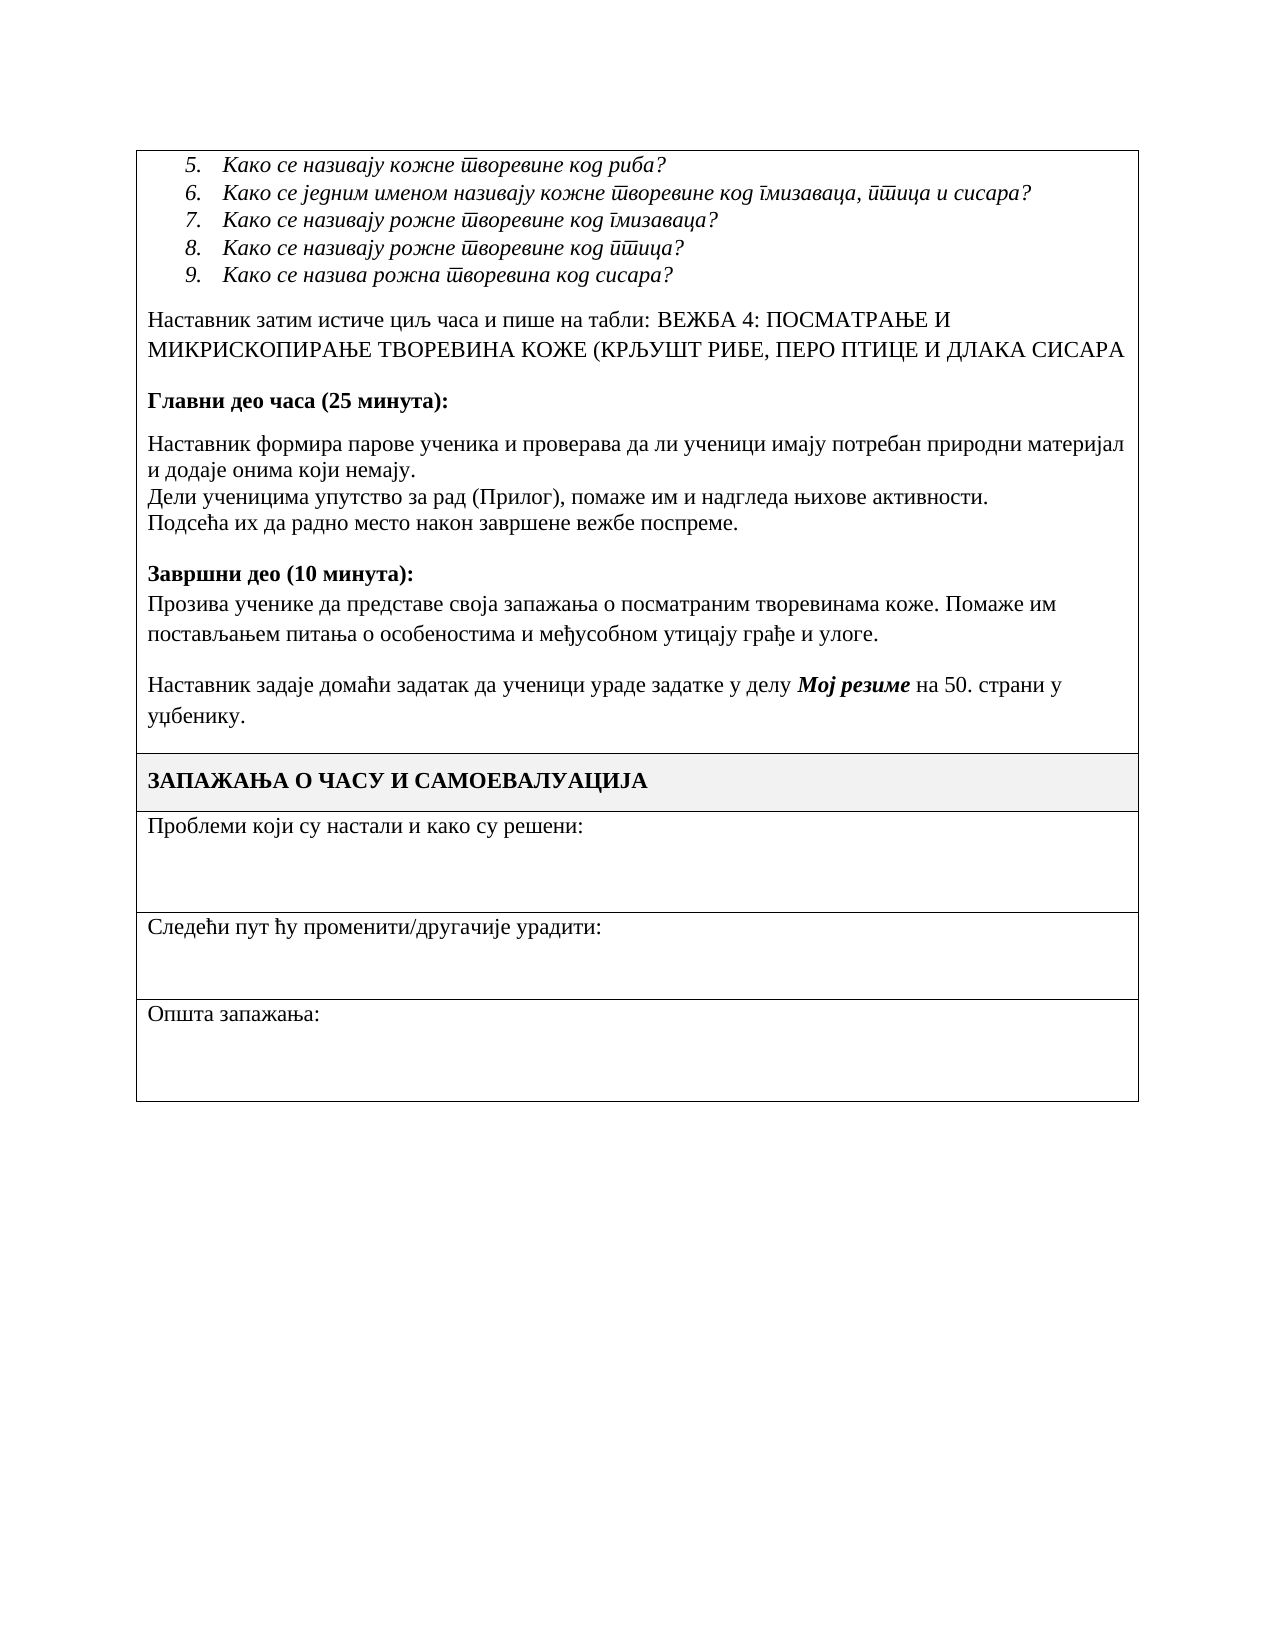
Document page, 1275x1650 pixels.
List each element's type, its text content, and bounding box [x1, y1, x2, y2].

table_cell Проблеми који су настали и како су решени: [137, 812, 1138, 912]
table_cell Следећи пут ћу променити/другачије урадити: [137, 913, 1138, 999]
table_cell Општа запажања: [137, 1000, 1138, 1101]
table_cell ЗАПАЖАЊА О ЧАСУ И САМОЕВАЛУАЦИЈА [137, 754, 1138, 811]
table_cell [137, 151, 1138, 753]
